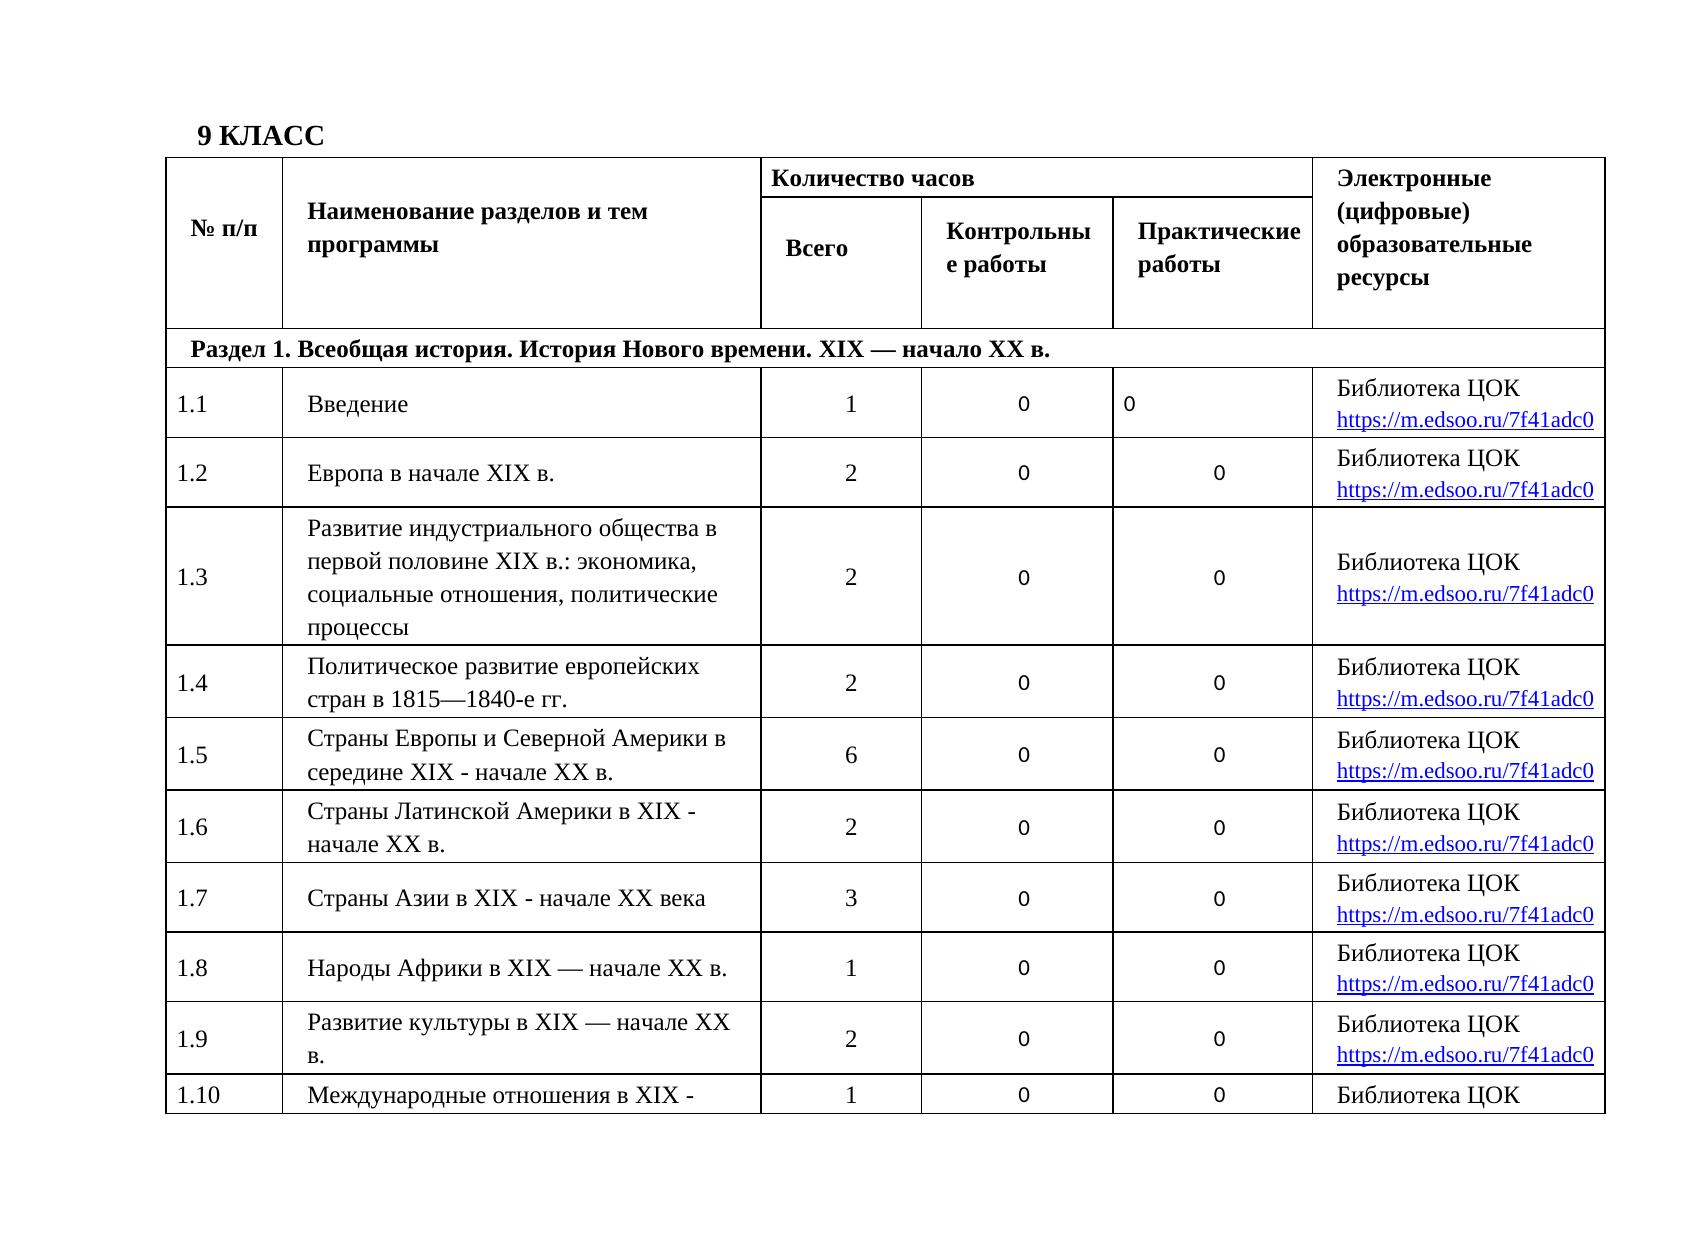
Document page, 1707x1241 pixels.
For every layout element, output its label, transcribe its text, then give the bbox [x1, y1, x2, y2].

table_cell 0 [1114, 863, 1312, 931]
table_cell 0 [922, 863, 1112, 931]
table_cell 0 [922, 791, 1112, 862]
table_cell 1.8 [167, 933, 282, 1001]
table_cell 0 [922, 933, 1112, 1001]
table_cell Политическое развитие европейских стран в 1815—1840-е гг. [283, 646, 760, 717]
table_cell 2 [762, 1002, 921, 1073]
table_header № п/п [167, 158, 282, 327]
table_cell 1.3 [167, 508, 282, 644]
table_cell Контрольные работы [922, 198, 1112, 327]
table_cell 1 [762, 1075, 921, 1112]
table_header Электронные (цифровые) образовательные ресурсы [1313, 158, 1604, 327]
table_cell 0 [1114, 1002, 1312, 1073]
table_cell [1313, 1002, 1604, 1073]
table_cell 0 [1114, 933, 1312, 1001]
table_cell 1.2 [167, 438, 282, 506]
table_cell 0 [1114, 1075, 1312, 1112]
table_cell 3 [762, 863, 921, 931]
table_cell Библиотека ЦОК https://m.edsoo.ru/7f41adc0 [1313, 863, 1604, 931]
table_cell 1.1 [167, 368, 282, 436]
table_cell Народы Африки в ХIХ — начале ХХ в. [283, 933, 760, 1001]
table_header Количество часов [762, 158, 1312, 196]
table_cell 0 [1114, 646, 1312, 717]
table_cell Библиотека ЦОК https://m.edsoo.ru/7f41adc0 [1313, 508, 1604, 644]
table_cell 1.4 [167, 646, 282, 717]
table_cell 1.10 [167, 1075, 282, 1112]
table_cell Библиотека ЦОК https://m.edsoo.ru/7f41adc0 [1313, 933, 1604, 1001]
table_cell Европа в начале XIX в. [283, 438, 760, 506]
table_cell Библиотека ЦОК https://m.edsoo.ru/7f41adc0 [1313, 718, 1604, 789]
table_cell 0 [922, 646, 1112, 717]
table_cell Библиотека ЦОК https://m.edsoo.ru/7f41adc0 [1313, 646, 1604, 717]
table_cell 0 [1114, 368, 1312, 436]
table_cell 0 [1114, 791, 1312, 862]
table_cell 1.7 [167, 863, 282, 931]
table_cell 1.5 [167, 718, 282, 789]
table_cell Всего [762, 198, 921, 327]
table_cell 6 [762, 718, 921, 789]
table_cell Развитие индустриального общества в первой половине XIX в.: экономика, социальные отношения, политические процессы [283, 508, 760, 644]
table_cell 0 [922, 1075, 1112, 1112]
table_cell Развитие культуры в XIX — начале ХХ в. [283, 1002, 760, 1073]
text 9 КЛАСС [190, 118, 1618, 152]
table_cell 2 [762, 508, 921, 644]
table_cell 1 [762, 368, 921, 436]
table_cell 1 [762, 933, 921, 1001]
table_cell 0 [922, 718, 1112, 789]
table_cell Страны Европы и Северной Америки в середине XIX - начале XX в. [283, 718, 760, 789]
table_cell Библиотека ЦОК https://m.edsoo.ru/7f41adc0 [1313, 791, 1604, 862]
table_cell 0 [922, 438, 1112, 506]
table_cell Введение [283, 368, 760, 436]
table_header Наименование разделов и тем программы [283, 158, 760, 327]
table_cell 0 [922, 508, 1112, 644]
table_cell 1.6 [167, 791, 282, 862]
table_cell 1.9 [167, 1002, 282, 1073]
table_cell Практические работы [1114, 198, 1312, 327]
table_cell Раздел 1. Всеобщая история. История Нового времени. XIХ — начало ХХ в. [167, 329, 1604, 367]
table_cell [283, 1075, 760, 1112]
table_cell 2 [762, 791, 921, 862]
table_cell 2 [762, 646, 921, 717]
table_cell Библиотека ЦОК https://m.edsoo.ru/7f41adc0 [1313, 438, 1604, 506]
table_cell 0 [922, 368, 1112, 436]
table_cell 0 [1114, 718, 1312, 789]
table_cell Страны Латинской Америки в XIX - начале XX в. [283, 791, 760, 862]
table_cell Библиотека ЦОК https://m.edsoo.ru/7f41adc0 [1313, 368, 1604, 436]
table_cell 0 [922, 1002, 1112, 1073]
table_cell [1313, 1075, 1604, 1112]
table_cell 0 [1114, 438, 1312, 506]
table_cell Страны Азии в XIX - начале XX века [283, 863, 760, 931]
table_cell 0 [1114, 508, 1312, 644]
table_cell 2 [762, 438, 921, 506]
